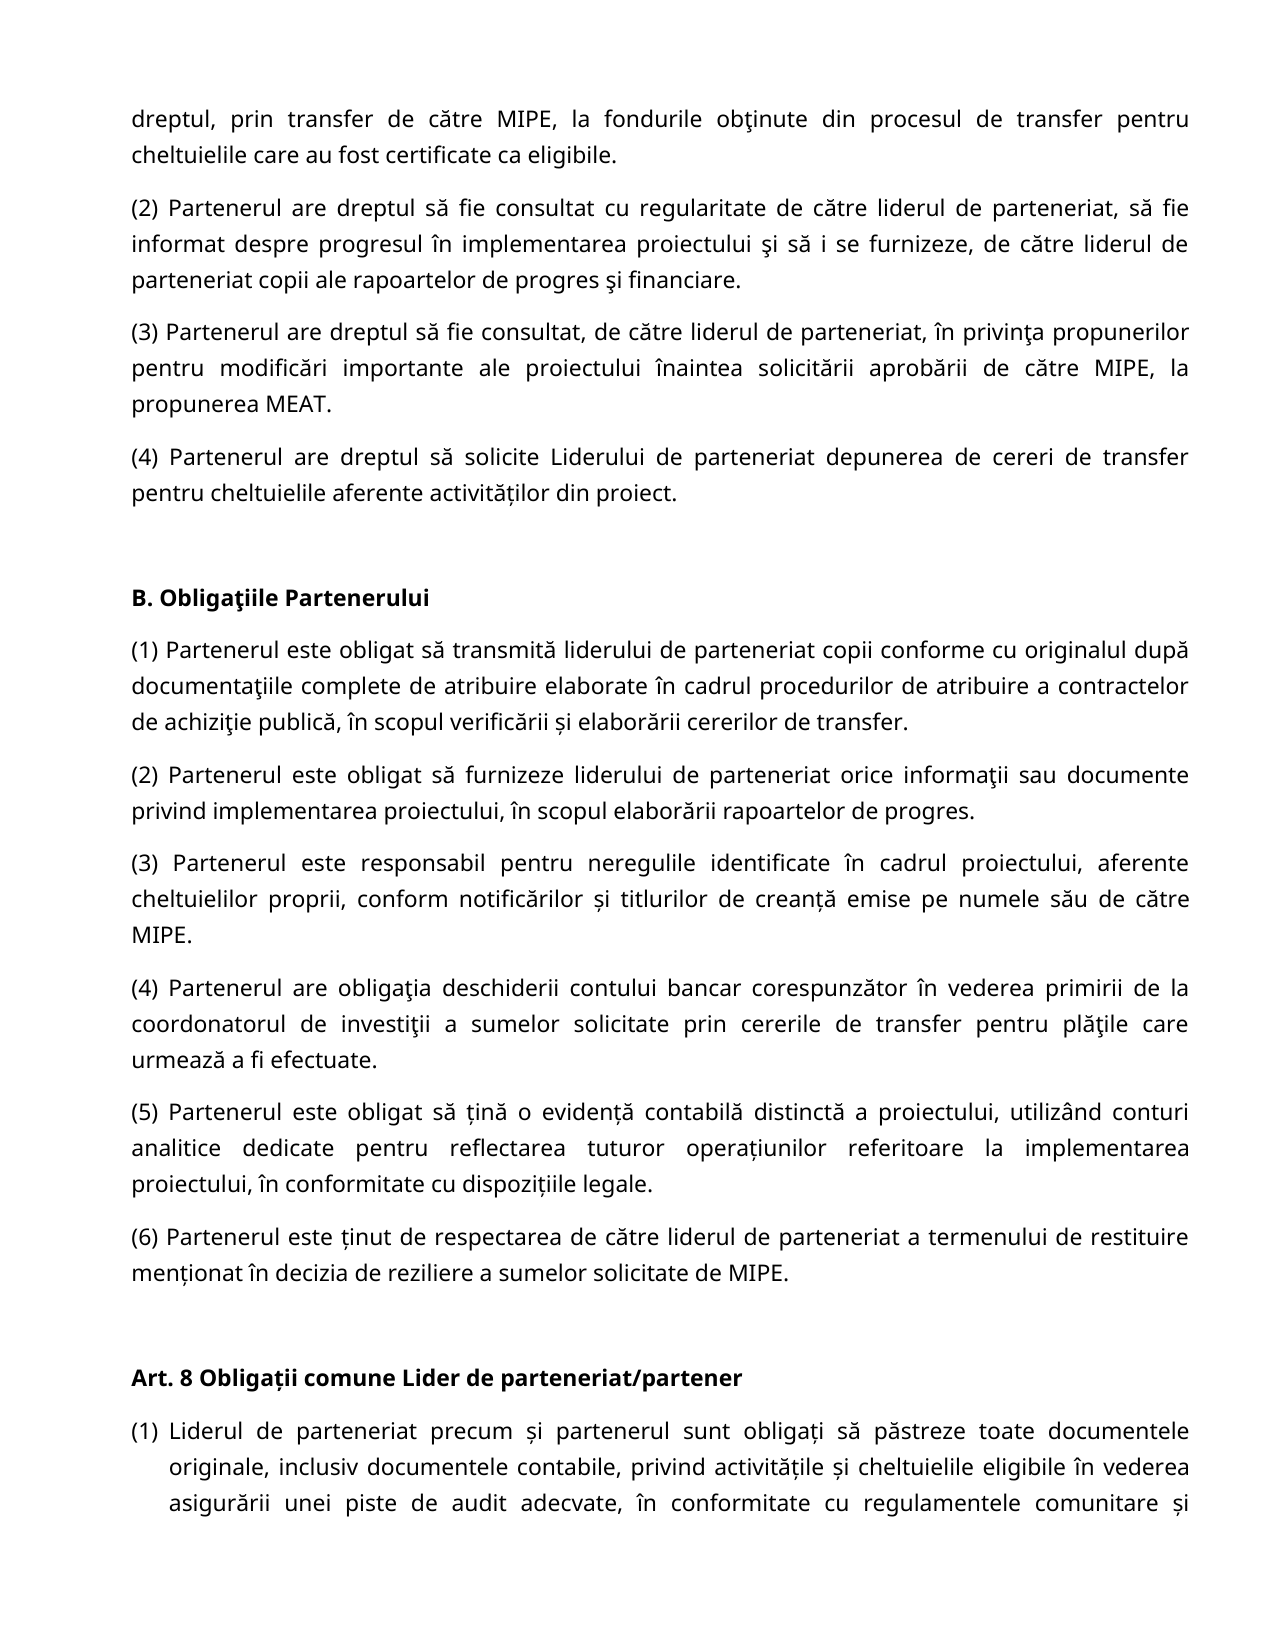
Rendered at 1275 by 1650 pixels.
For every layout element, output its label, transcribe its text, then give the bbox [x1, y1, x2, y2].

text (6) Partenerul este ținut de respectarea de către liderul de parteneriat a termenului de restituire menționat în decizia de reziliere a sumelor solicitate de MIPE. [131, 1221, 1191, 1288]
text (5) Partenerul este obligat să țină o evidență contabilă distinctă a proiectului, utilizând conturi analitice dedicate pentru reflectarea tuturor operațiunilor referitoare la implementarea proiectului, în conformitate cu dispozițiile legale. [131, 1096, 1191, 1199]
text (4) Partenerul are dreptul să solicite Liderului de parteneriat depunerea de cereri de transfer pentru cheltuielile aferente activităților din proiect. [131, 441, 1191, 508]
text (1) Partenerul este obligat să transmită liderului de parteneriat copii conforme cu originalul după documentaţiile complete de atribuire elaborate în cadrul procedurilor de atribuire a contractelor de achiziţie publică, în scopul verificării și elaborării cererilor de transfer. [131, 634, 1191, 737]
text (2) Partenerul are dreptul să fie consultat cu regularitate de către liderul de parteneriat, să fie informat despre progresul în implementarea proiectului şi să i se furnizeze, de către liderul de parteneriat copii ale rapoartelor de progres şi financiare. [131, 192, 1191, 295]
text (3) Partenerul are dreptul să fie consultat, de către liderul de parteneriat, în privinţa propunerilor pentru modificări importante ale proiectului înaintea solicitării aprobării de către MIPE, la propunerea MEAT. [131, 316, 1191, 419]
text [131, 103, 1191, 170]
text Art. 8 Obligații comune Lider de parteneriat/partener [131, 1362, 1191, 1393]
text (4) Partenerul are obligaţia deschiderii contului bancar corespunzător în vederea primirii de la coordonatorul de investiţii a sumelor solicitate prin cererile de transfer pentru plăţile care urmează a fi efectuate. [131, 972, 1191, 1075]
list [131, 1414, 1191, 1518]
text B. Obligaţiile Partenerului [131, 582, 1191, 613]
text (3) Partenerul este responsabil pentru neregulile identificate în cadrul proiectului, aferente cheltuielilor proprii, conform notificărilor și titlurilor de creanță emise pe numele său de către MIPE. [131, 847, 1191, 951]
text (2) Partenerul este obligat să furnizeze liderului de parteneriat orice informaţii sau documente privind implementarea proiectului, în scopul elaborării rapoartelor de progres. [131, 759, 1191, 826]
